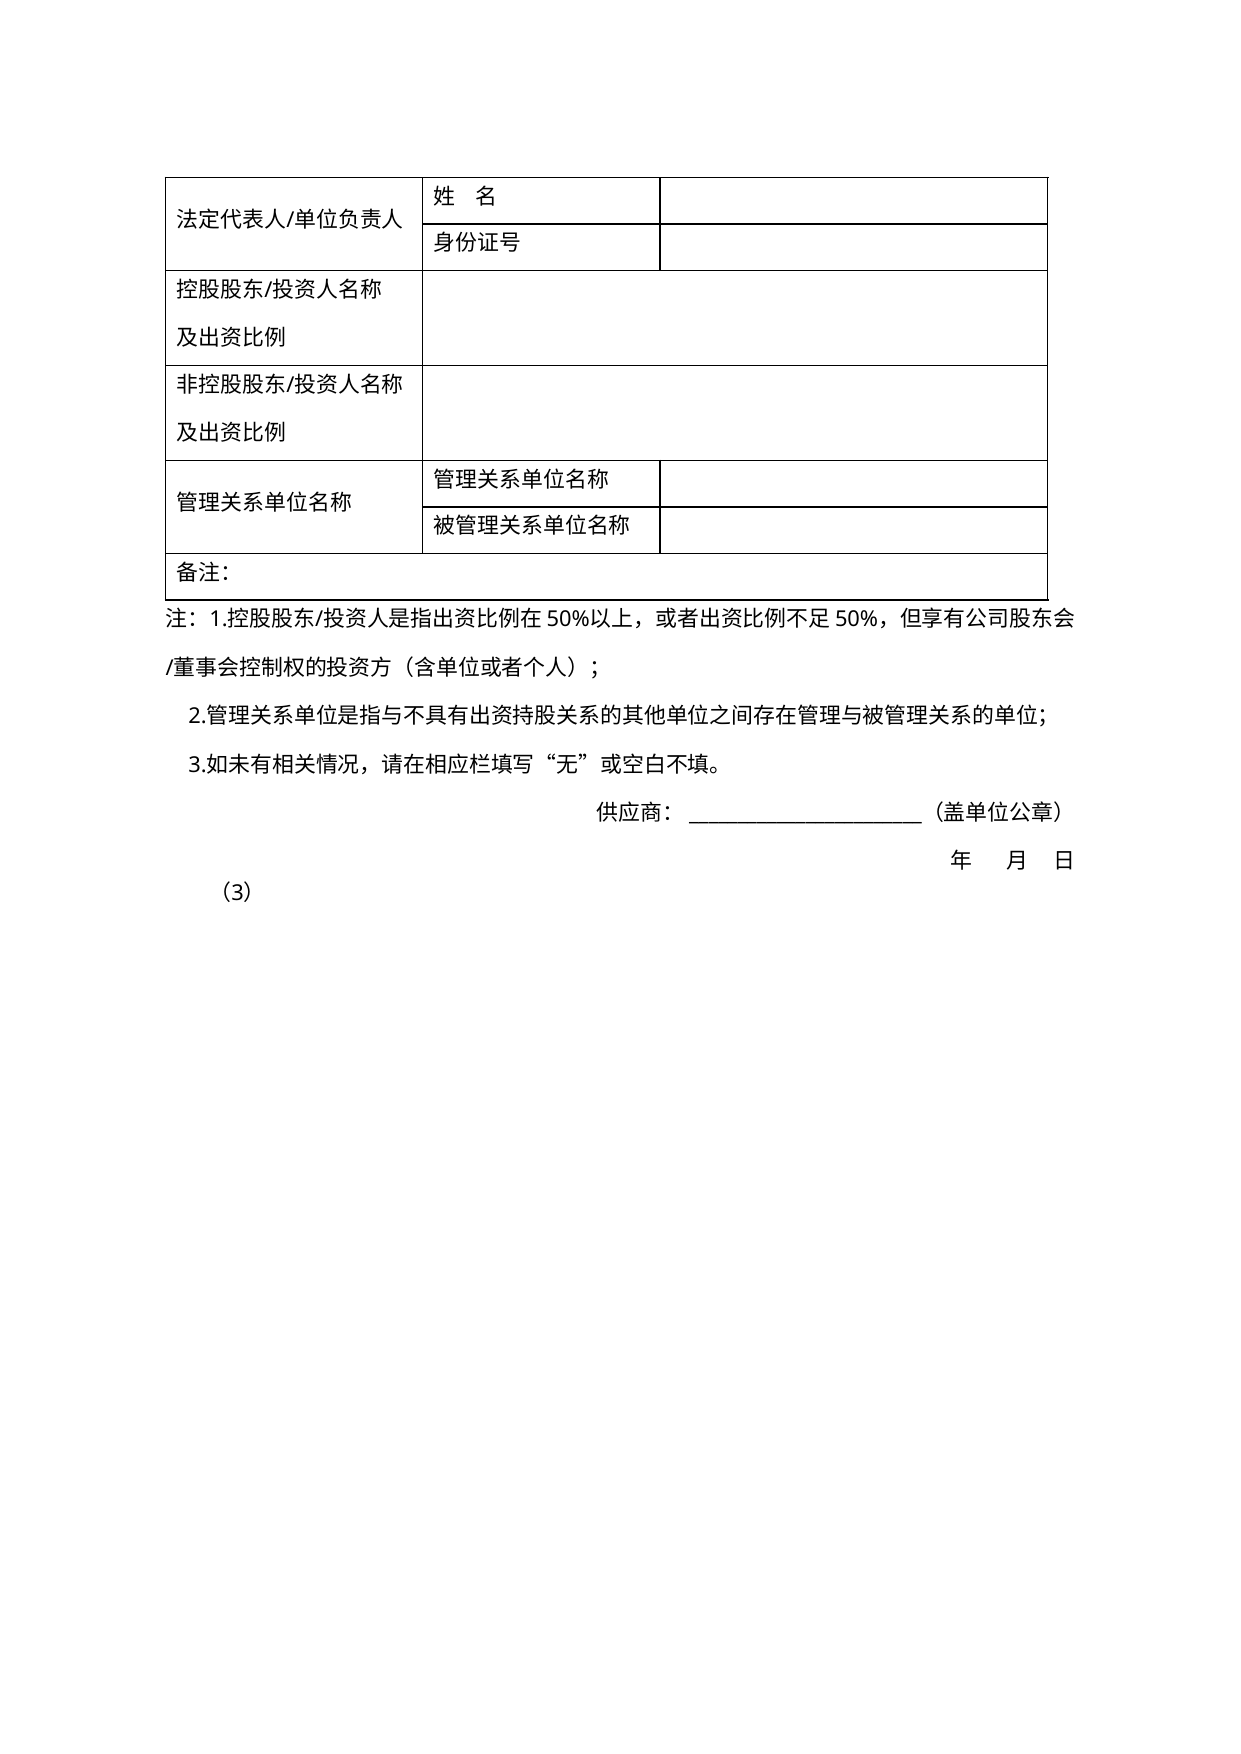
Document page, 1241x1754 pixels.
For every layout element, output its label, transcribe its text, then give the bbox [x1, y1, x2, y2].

table_cell [423, 271, 1047, 365]
table_cell [661, 508, 1047, 553]
table_cell 身份证号 [423, 225, 659, 270]
table_cell 管理关系单位名称 [166, 461, 422, 553]
table_cell 控股股东/投资人名称 及出资比例 [166, 271, 422, 365]
text 年 月 日 [240, 843, 1075, 875]
table_cell [423, 366, 1047, 459]
table_cell [661, 225, 1047, 270]
text 注：1.控股股东/投资人是指出资比例在50%以上，或者出资比例不足50%，但享有公司股东会/董事会控制权的投资方（含单位或者个人）； [165, 601, 1075, 682]
table_cell 备注： [166, 554, 1047, 599]
text 3.如未有相关情况，请在相应栏填写“无”或空白不填。 [165, 746, 1075, 779]
table_cell [661, 461, 1047, 506]
table_cell 管理关系单位名称 [423, 461, 659, 506]
text 2.管理关系单位是指与不具有出资持股关系的其他单位之间存在管理与被管理关系的单位； [165, 698, 1075, 730]
table_cell 法定代表人/单位负责人 [166, 178, 422, 270]
table_cell 姓 名 [423, 178, 659, 223]
table_cell 非控股股东/投资人名称 及出资比例 [166, 366, 422, 459]
table_cell [661, 178, 1047, 223]
table_cell 被管理关系单位名称 [423, 508, 659, 553]
text 供应商： ________________________（盖单位公章） [165, 794, 1075, 827]
